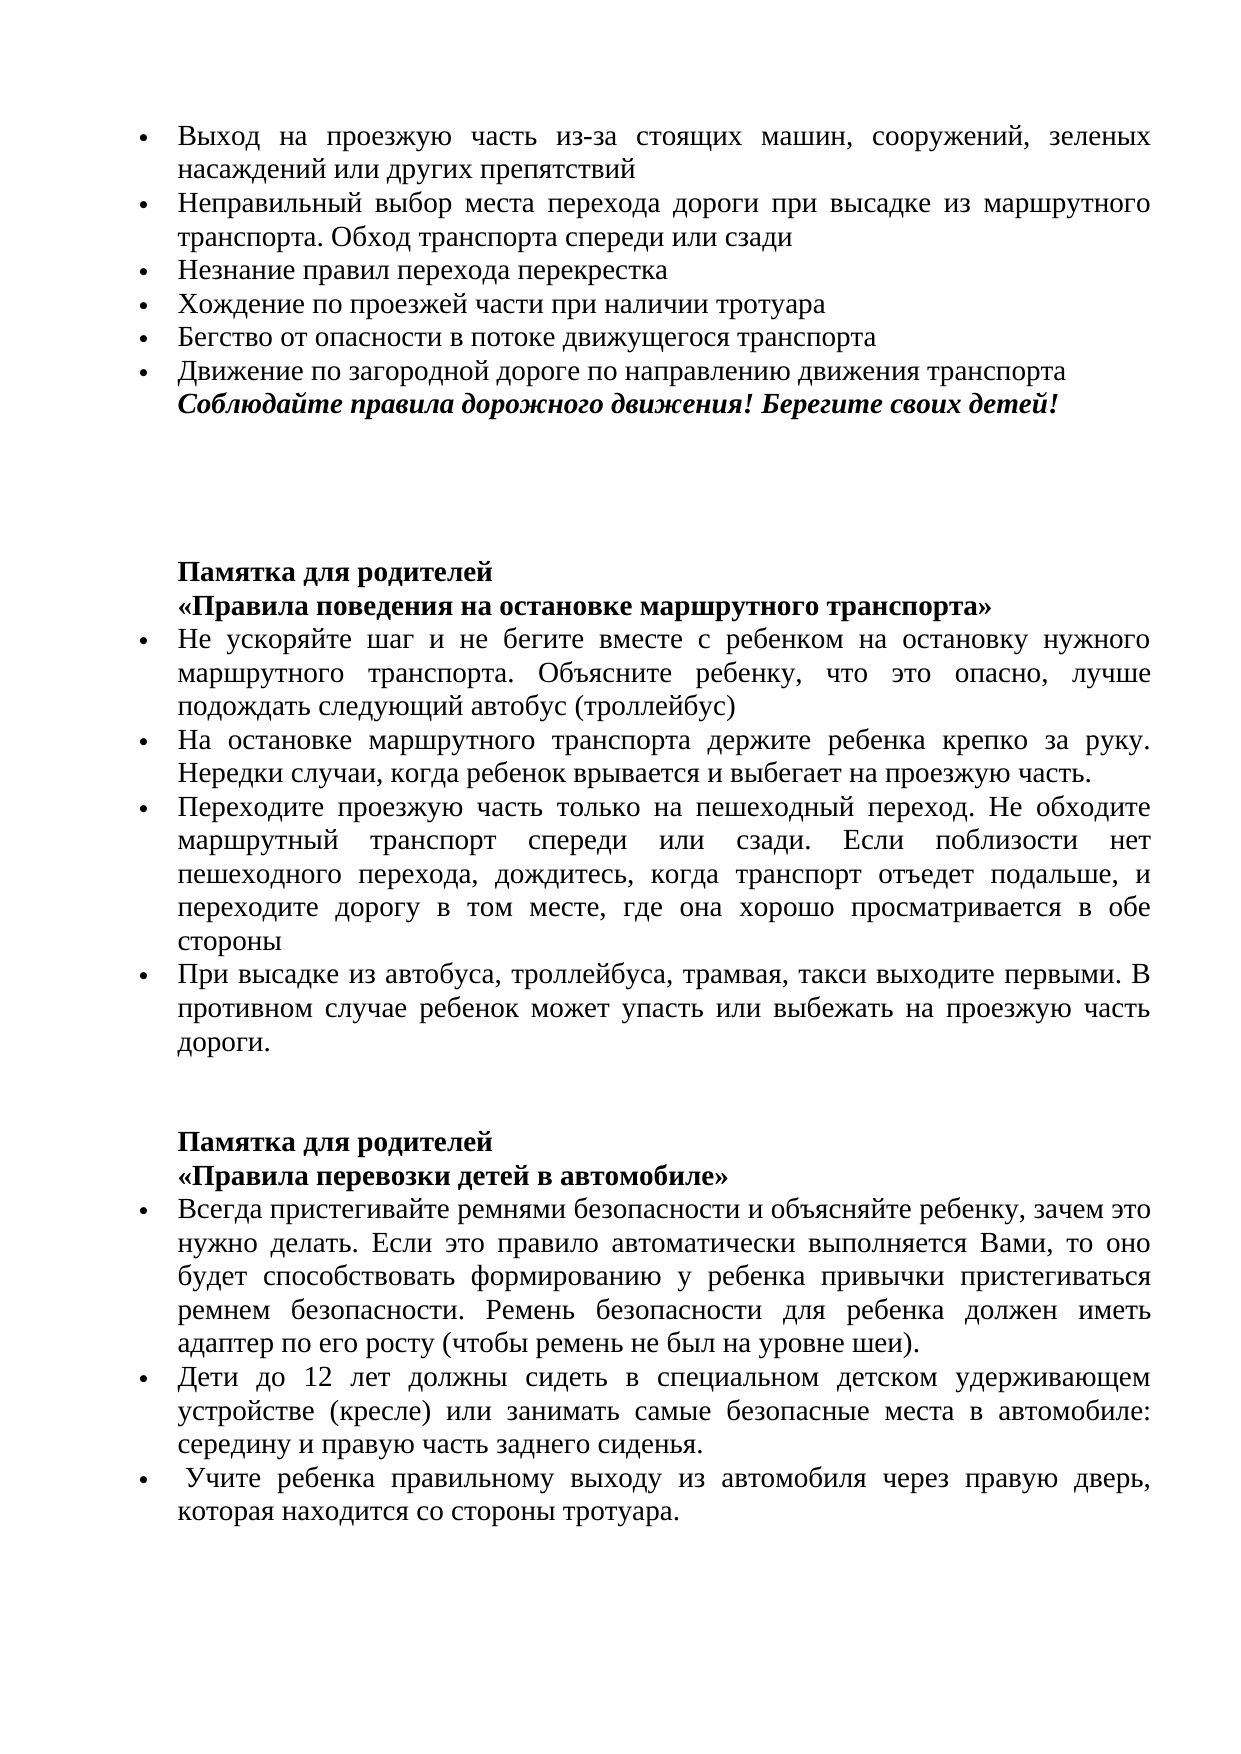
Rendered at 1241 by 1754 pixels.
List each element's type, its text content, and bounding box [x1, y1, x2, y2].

list Неправильный выбор места перехода дороги при высадке из маршрутного транспорта. Обход транспорта спереди или сзади [140, 185, 1152, 252]
list Незнание правил перехода перекрестка [140, 252, 1152, 286]
list На остановке маршрутного транспорта держите ребенка крепко за руку. Нередки случаи, когда ребенок врывается и выбегает на проезжую часть. [140, 722, 1152, 789]
text Памятка для родителей [177, 1124, 1152, 1158]
list Хождение по проезжей части при наличии тротуара [140, 286, 1152, 319]
list Дети до 12 лет должны сидеть в специальном детском удерживающем устройстве (кресле) или занимать самые безопасные места в автомобиле: середину и правую часть заднего сиденья. [140, 1359, 1152, 1460]
text Памятка для родителей [177, 554, 1152, 588]
list Не ускоряйте шаг и не бегите вместе с ребенком на остановку нужного маршрутного транспорта. Объясните ребенку, что это опасно, лучше подождать следующий автобус (троллейбус) [140, 621, 1152, 722]
list ​ Учите ребенка правильному выходу из автомобиля через правую дверь, которая находится со стороны тротуара. [140, 1460, 1152, 1527]
text «Правила перевозки детей в автомобиле» [177, 1158, 1152, 1191]
text «Правила поведения на остановке маршрутного транспорта» [177, 588, 1152, 621]
list Переходите проезжую часть только на пешеходный переход. Не обходите маршрутный транспорт спереди или сзади. Если поблизости нет пешеходного перехода, дождитесь, когда транспорт отъедет подальше, и переходите дорогу в том месте, где она хорошо просматривается в обе стороны [140, 789, 1152, 957]
list При высадке из автобуса, троллейбуса, трамвая, такси выходите первыми. В противном случае ребенок может упасть или выбежать на проезжую часть дороги. [140, 957, 1152, 1057]
list Движение по загородной дороге по направлению движения транспорта [140, 353, 1152, 386]
text Соблюдайте правила дорожного движения! Берегите своих детей! [177, 386, 1152, 420]
list Всегда пристегивайте ремнями безопасности и объясняйте ребенку, зачем это нужно делать. Если это правило автоматически выполняется Вами, то оно будет способствовать формированию у ребенка привычки пристегиваться ремнем безопасности. Ремень безопасности для ребенка должен иметь адаптер по его росту (чтобы ремень не был на уровне шеи). [140, 1191, 1152, 1359]
list Бегство от опасности в потоке движущегося транспорта [140, 319, 1152, 353]
list Выход на проезжую часть из-за стоящих машин, сооружений, зеленых насаждений или других препятствий [140, 118, 1152, 185]
